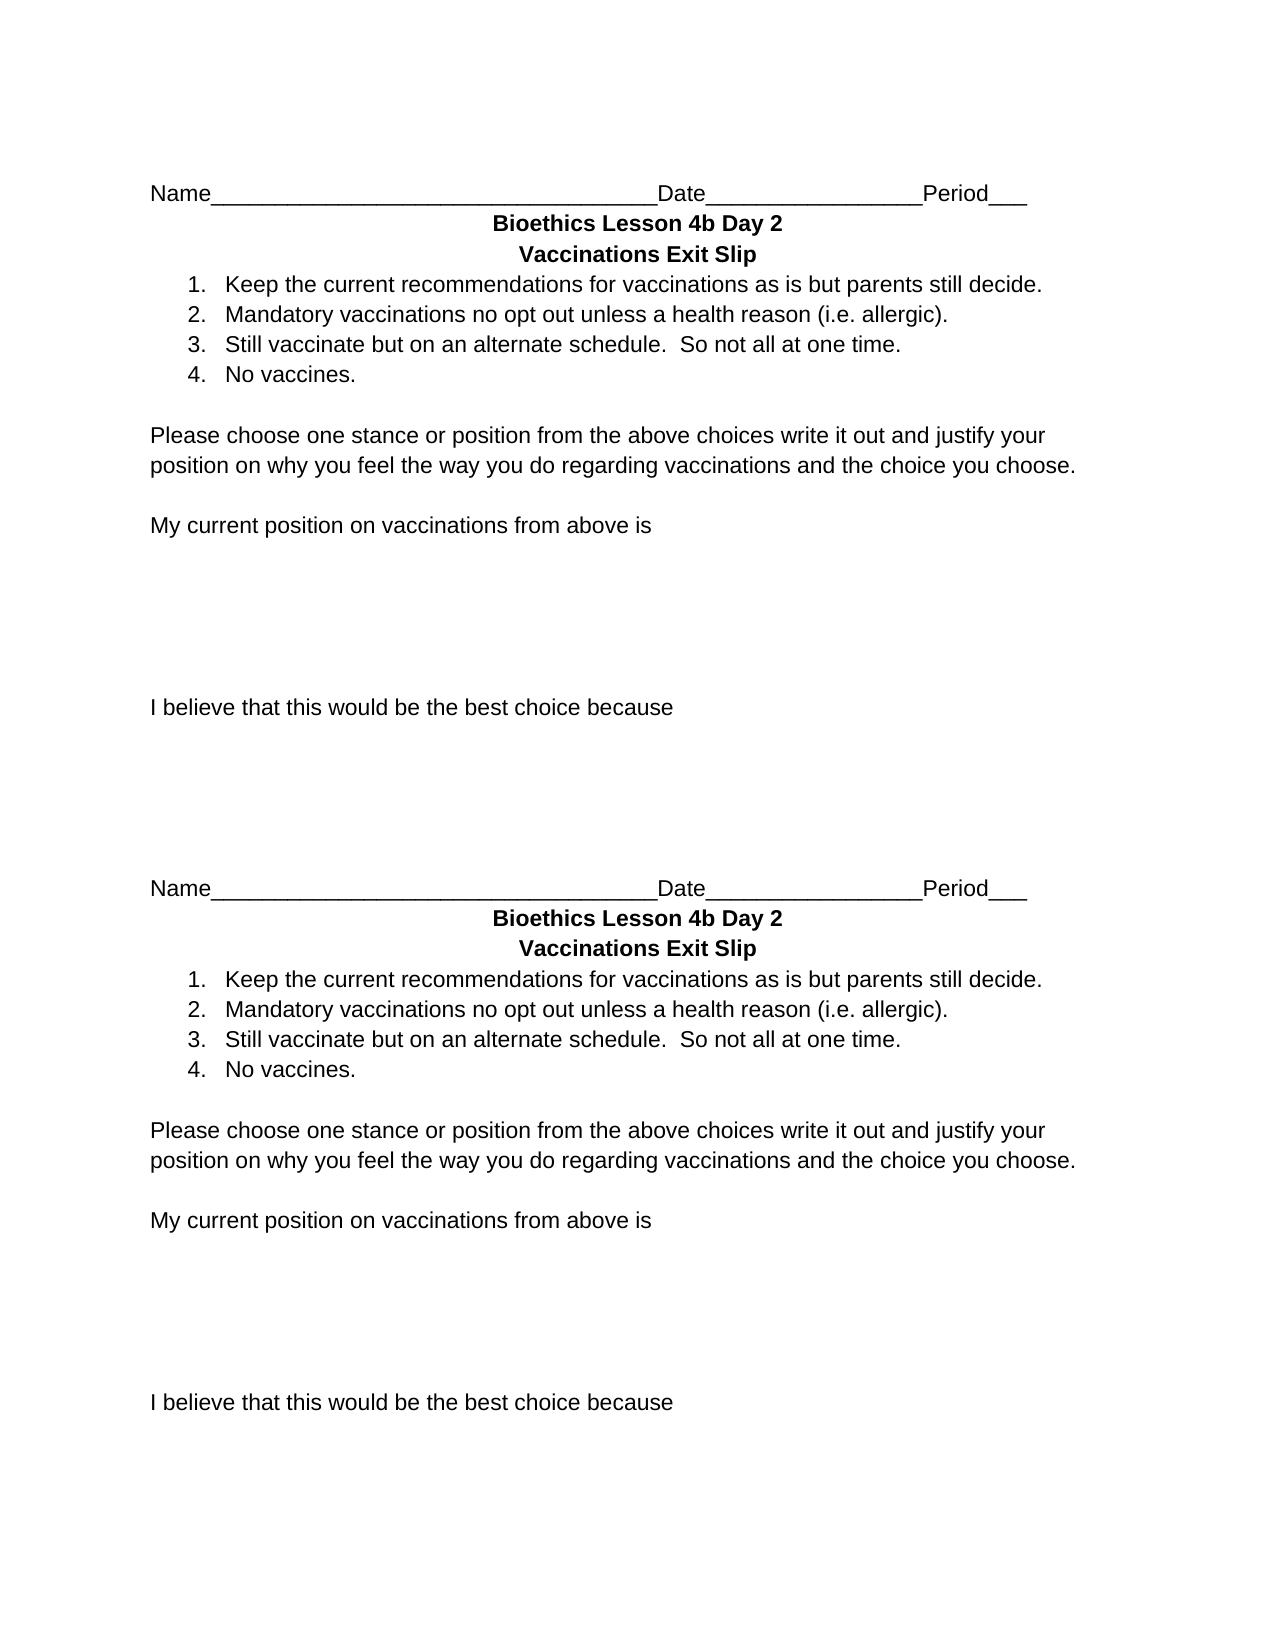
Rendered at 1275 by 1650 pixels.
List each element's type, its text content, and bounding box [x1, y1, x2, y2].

text My current position on vaccinations from above is [150, 1207, 1125, 1234]
text Please choose one stance or position from the above choices write it out and justify your position on why you feel the way you do regarding vaccinations and the choice you choose. [150, 1117, 1125, 1173]
text Name___________________________________Date_________________Period___ [150, 875, 1125, 901]
list Mandatory vaccinations no opt out unless a health reason (i.e. allergic). [187, 301, 1125, 327]
text I believe that this would be the best choice because [150, 1388, 1125, 1415]
text Vaccinations Exit Slip [150, 241, 1125, 267]
list No vaccines. [187, 1056, 1125, 1083]
text Name___________________________________Date_________________Period___ [150, 180, 1125, 207]
list Mandatory vaccinations no opt out unless a health reason (i.e. allergic). [187, 996, 1125, 1022]
list Keep the current recommendations for vaccinations as is but parents still decide. [187, 271, 1125, 297]
list Keep the current recommendations for vaccinations as is but parents still decide. [187, 966, 1125, 992]
text I believe that this would be the best choice because [150, 694, 1125, 720]
text Bioethics Lesson 4b Day 2 [150, 905, 1125, 932]
text Please choose one stance or position from the above choices write it out and justify your position on why you feel the way you do regarding vaccinations and the choice you choose. [150, 422, 1125, 478]
text Bioethics Lesson 4b Day 2 [150, 210, 1125, 237]
list Still vaccinate but on an alternate schedule. So not all at one time. [187, 1026, 1125, 1052]
text Vaccinations Exit Slip [150, 935, 1125, 962]
text My current position on vaccinations from above is [150, 512, 1125, 539]
list No vaccines. [187, 361, 1125, 388]
list Still vaccinate but on an alternate schedule. So not all at one time. [187, 331, 1125, 358]
